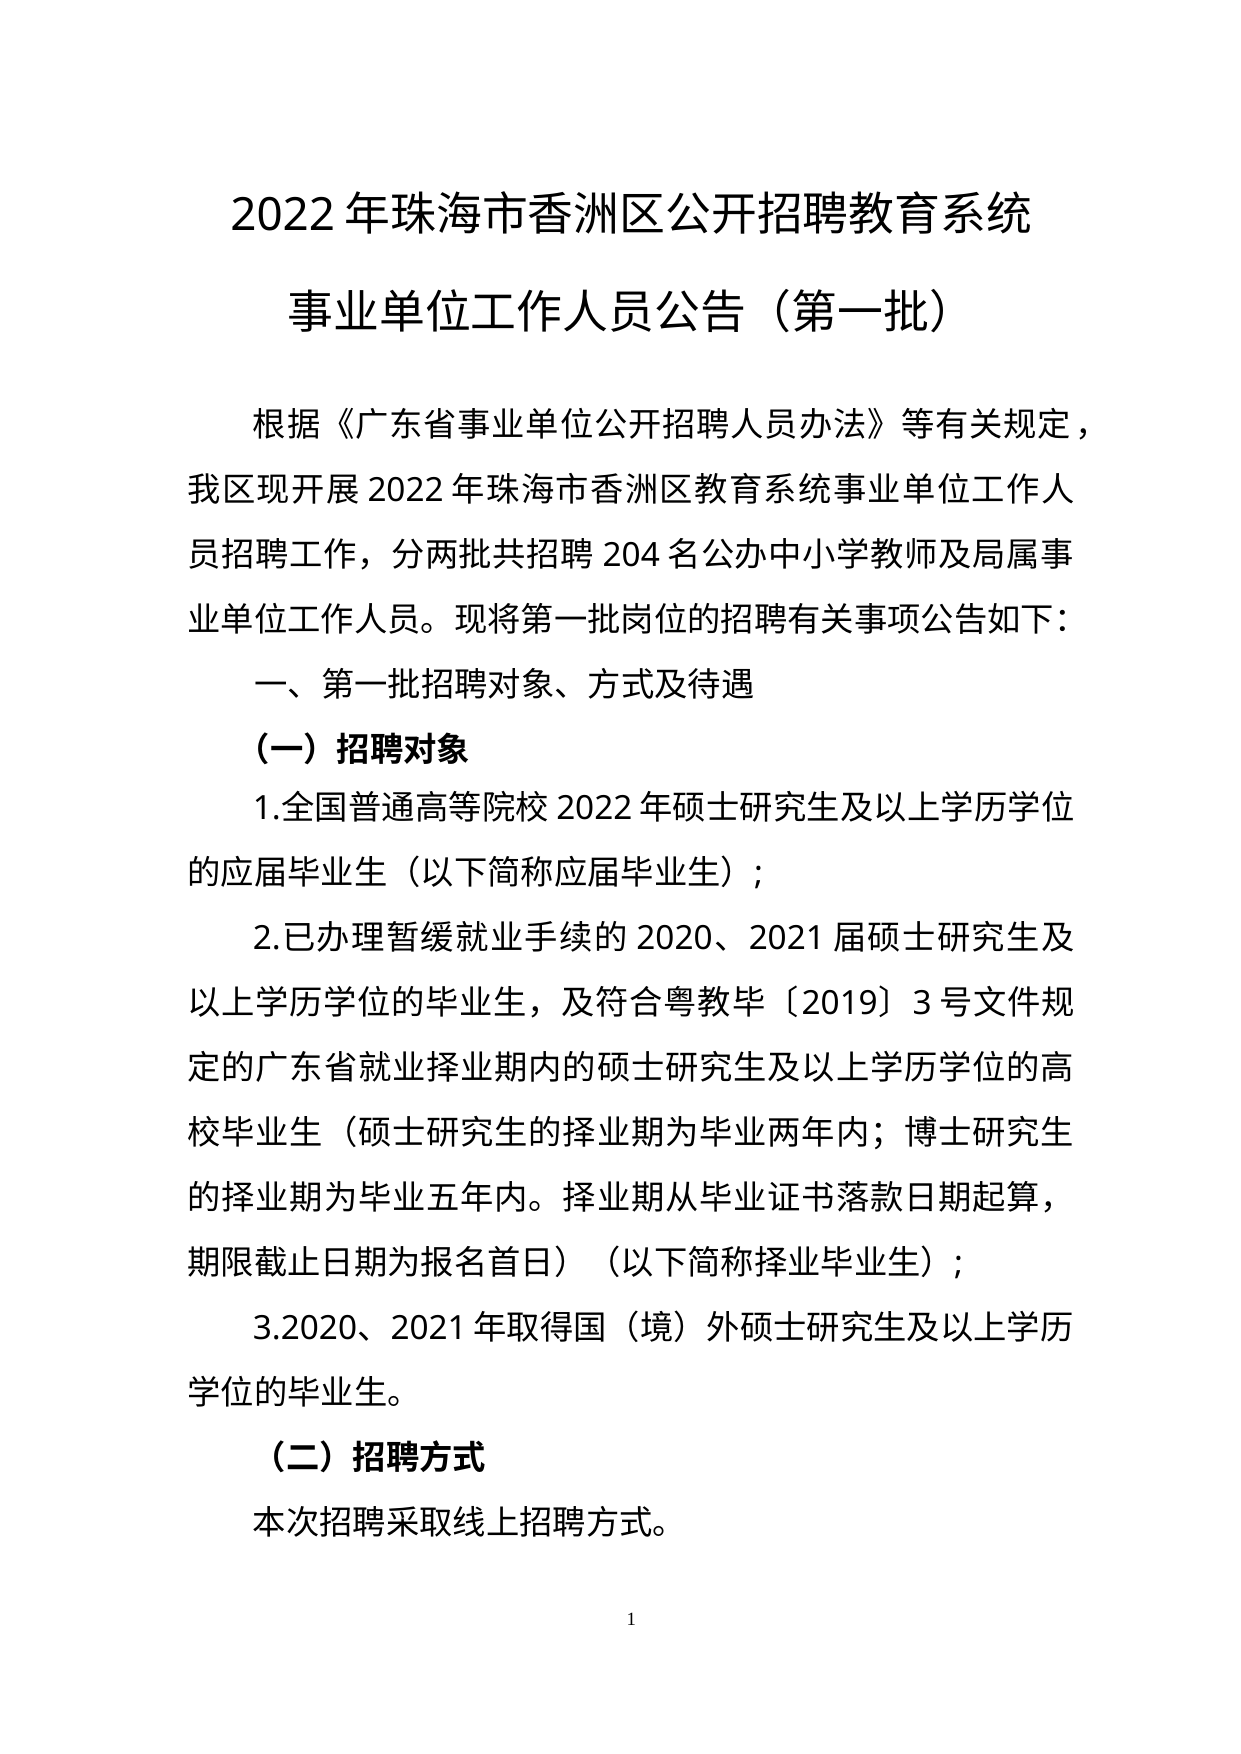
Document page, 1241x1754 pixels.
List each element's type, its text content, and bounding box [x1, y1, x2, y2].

text （二）招聘方式 [187, 1423, 1075, 1488]
text 本次招聘采取线上招聘方式。 [187, 1488, 1075, 1553]
text 事业单位工作人员公告（第一批） [187, 259, 1075, 357]
text 2022年珠海市香洲区公开招聘教育系统 [187, 162, 1075, 259]
text 根据《广东省事业单位公开招聘人员办法》等有关规定，我区现开展2022年珠海市香洲区教育系统事业单位工作人员招聘工作，分两批共招聘204名公办中小学教师及局属事业单位工作人员。现将第一批岗位的招聘有关事项公告如下： [187, 389, 1075, 649]
text （一）招聘对象 [187, 714, 1075, 773]
text 1.全国普通高等院校2022年硕士研究生及以上学历学位的应届毕业生（以下简称应届毕业生）; [187, 773, 1075, 903]
text 2.已办理暂缓就业手续的2020、2021届硕士研究生及以上学历学位的毕业生，及符合粤教毕〔2019〕3号文件规定的广东省就业择业期内的硕士研究生及以上学历学位的高校毕业生（硕士研究生的择业期为毕业两年内；博士研究生的择业期为毕业五年内。择业期从毕业证书落款日期起算，期限截止日期为报名首日）（以下简称择业毕业生）; [187, 903, 1075, 1293]
text 一、第一批招聘对象、方式及待遇 [187, 649, 1075, 714]
text 3.2020、2021年取得国（境）外硕士研究生及以上学历学位的毕业生。 [187, 1293, 1075, 1423]
